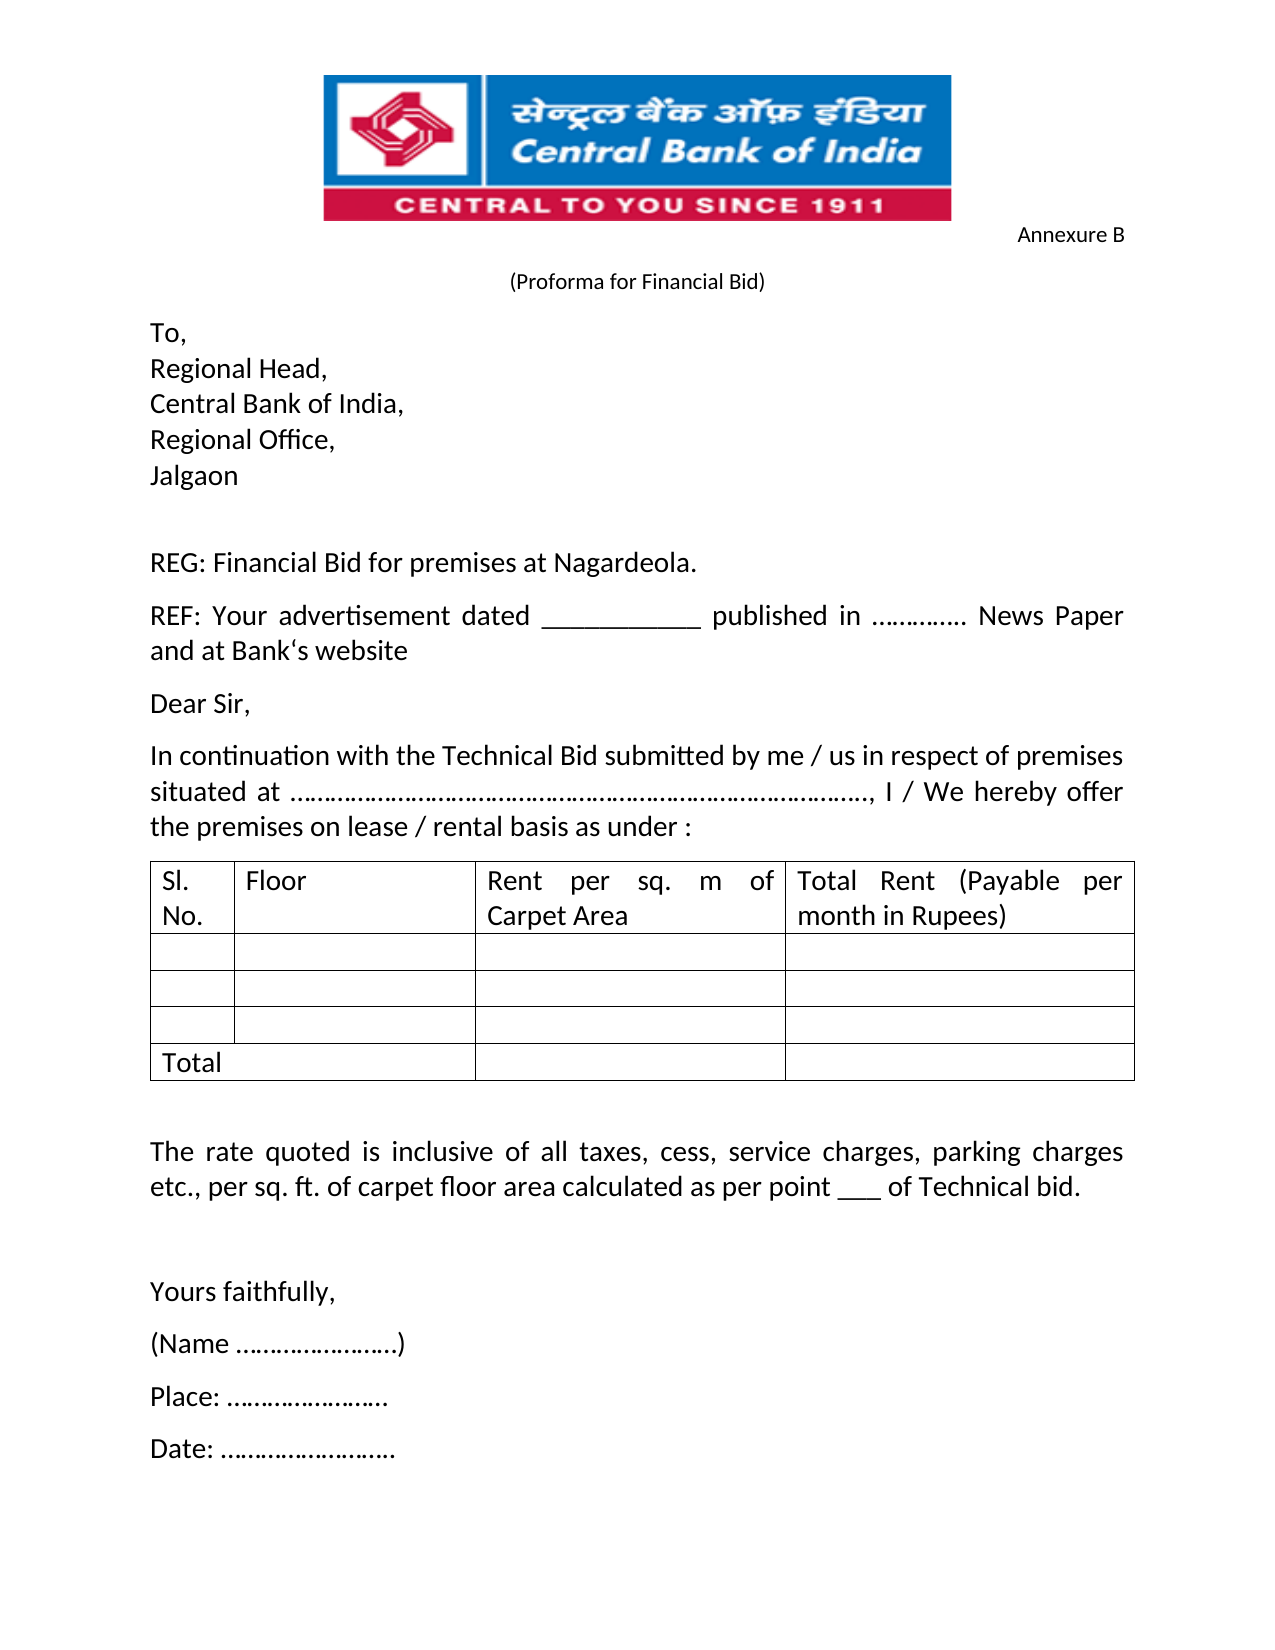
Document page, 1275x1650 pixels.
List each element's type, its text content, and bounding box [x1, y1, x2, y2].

text Jalgaon [150, 457, 1125, 492]
text Dear Sir, [150, 685, 1125, 720]
text REG: Financial Bid for premises at Nagardeola. [150, 544, 1125, 580]
text Annexure B [150, 220, 1125, 248]
table_header Total Rent (Payable per month in Rupees) [786, 862, 1134, 933]
table_cell [476, 971, 785, 1006]
table_cell [786, 1007, 1134, 1043]
text Central Bank of India, [150, 385, 1125, 421]
text Place: …………………… [150, 1378, 1125, 1413]
table_cell [151, 934, 234, 969]
table_cell [235, 1007, 475, 1043]
table_cell [151, 1007, 234, 1043]
text REF: Your advertisement dated ___________ published in ………….. News Paper and at Bank‘s website [150, 597, 1125, 668]
text The rate quoted is inclusive of all taxes, cess, service charges, parking charges etc., per sq. ft. of carpet floor area calculated as per point ___ of Technical bid. [150, 1133, 1125, 1204]
table_cell Total [151, 1044, 475, 1079]
text To, [150, 314, 1125, 350]
table_header Floor [235, 862, 475, 933]
table_cell [476, 934, 785, 969]
text Yours faithfully, [150, 1273, 1125, 1309]
table_header Rent per sq. m of Carpet Area [476, 862, 785, 933]
table_cell [476, 1007, 785, 1043]
text In continuation with the Technical Bid submitted by me / us in respect of premises situated at ………………………………………………………………………….., I / We hereby offer the premises on lease / rental basis as under : [150, 737, 1125, 844]
table_cell [151, 971, 234, 1006]
picture [323, 75, 952, 221]
table_cell [786, 971, 1134, 1006]
text Regional Office, [150, 421, 1125, 457]
table_cell [476, 1044, 785, 1079]
table_cell [235, 971, 475, 1006]
text (Proforma for Financial Bid) [150, 267, 1125, 295]
table_cell [786, 934, 1134, 969]
text Regional Head, [150, 350, 1125, 385]
table_cell [235, 934, 475, 969]
table_header Sl. No. [151, 862, 234, 933]
text Date: …………………….. [150, 1430, 1125, 1466]
table_cell [786, 1044, 1134, 1079]
text (Name ……………………) [150, 1325, 1125, 1361]
